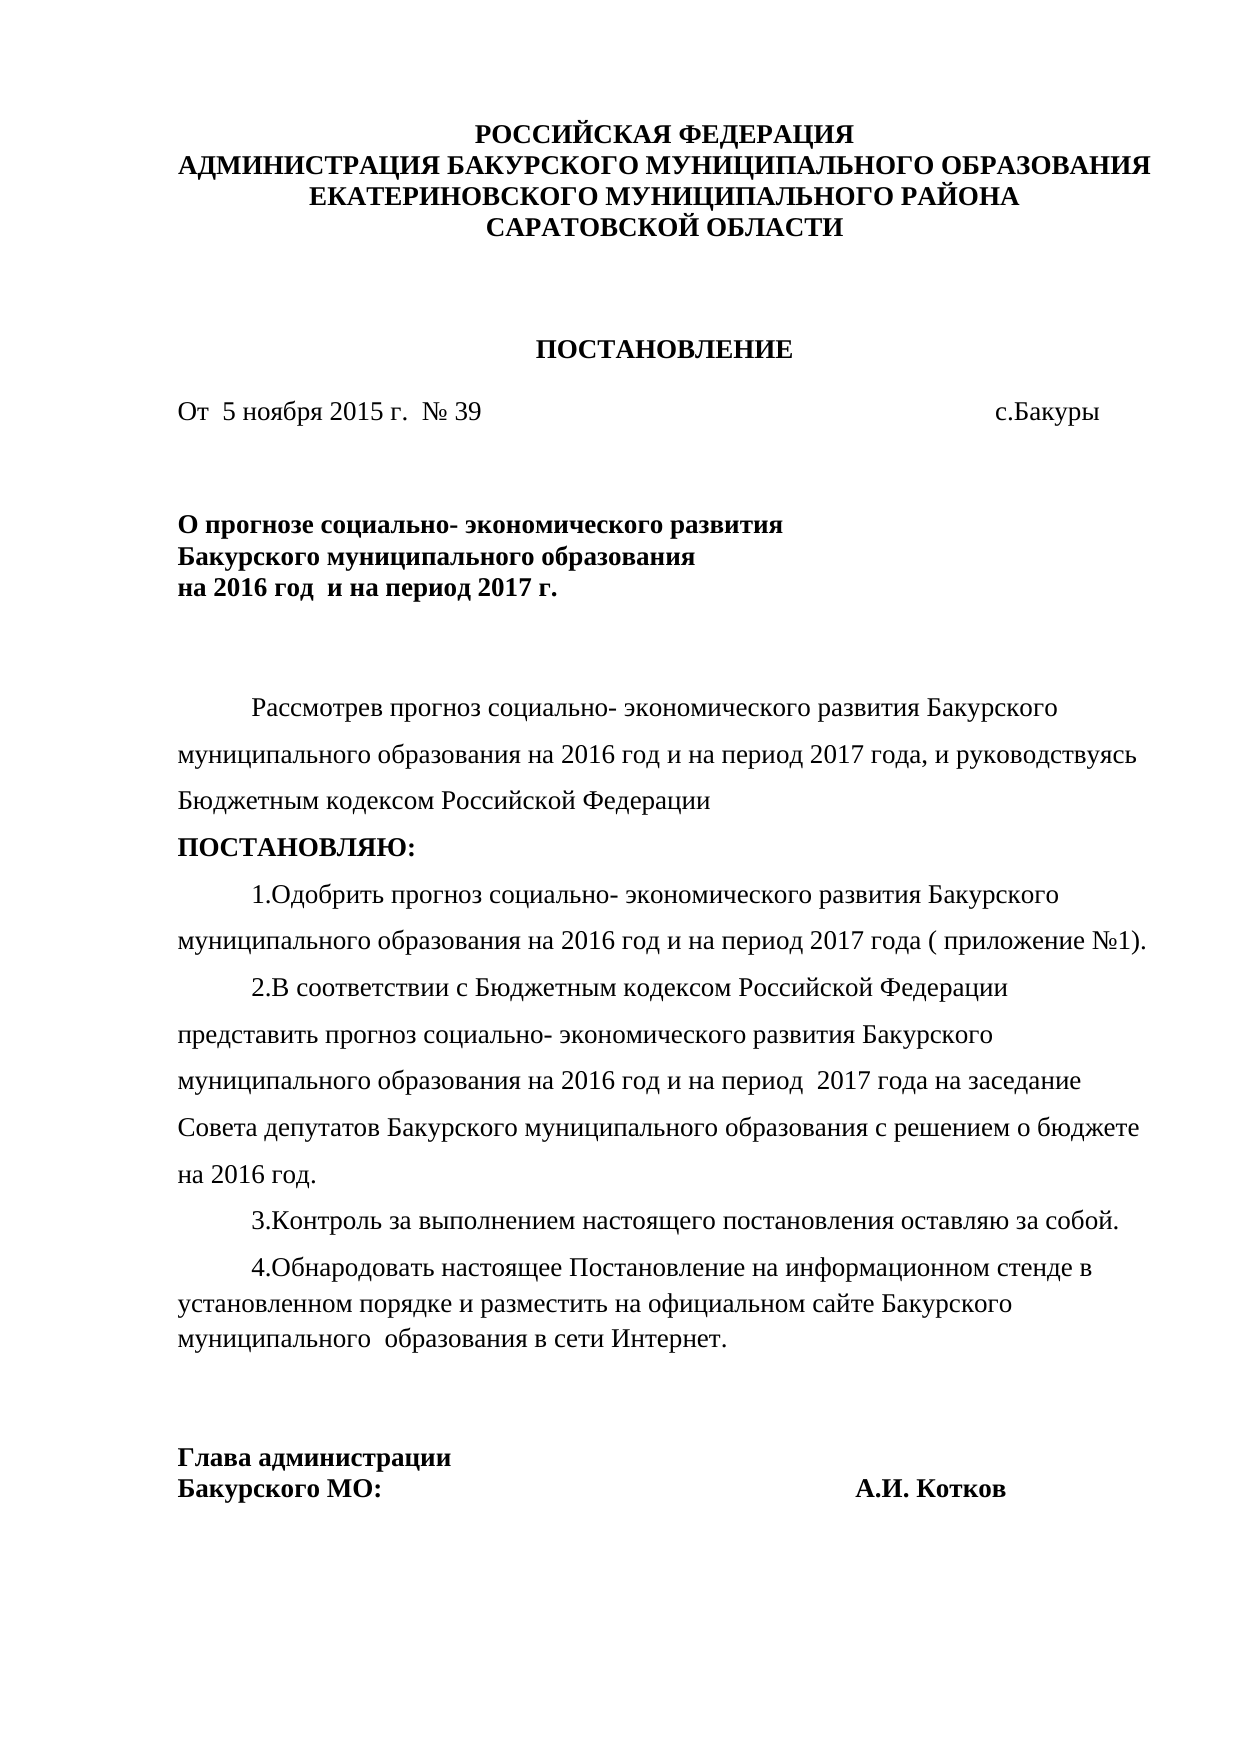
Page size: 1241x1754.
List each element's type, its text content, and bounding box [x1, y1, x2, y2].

text ЕКАТЕРИНОВСКОГО МУНИЦИПАЛЬНОГО РАЙОНА [177, 180, 1152, 212]
text 4.Обнародовать настоящее Постановление на информационном стенде в установленном порядке и разместить на официальном сайте Бакурского муниципального образования в сети Интернет. [177, 1251, 1152, 1354]
text Бакурского муниципального образования [177, 539, 1152, 571]
text на 2016 год и на период 2017 г. [177, 571, 1152, 602]
text Рассмотрев прогноз социально- экономического развития Бакурского муниципального образования на 2016 год и на период 2017 года, и руководствуясь Бюджетным кодексом Российской Федерации [177, 691, 1152, 816]
text О прогнозе социально- экономического развития [177, 508, 1152, 539]
text Глава администрации [177, 1441, 1152, 1472]
text 2.В соответствии с Бюджетным кодексом Российской Федерации представить прогноз социально- экономического развития Бакурского муниципального образования на 2016 год и на период 2017 года на заседание Совета депутатов Бакурского муниципального образования с решением о бюджете на 2016 год. [177, 971, 1152, 1189]
text От 5 ноября 2015 г. № 39 с.Бакуры [177, 395, 1152, 426]
text ПОСТАНОВЛЕНИЕ [177, 333, 1152, 364]
text ПОСТАНОВЛЯЮ: [177, 831, 1152, 862]
text САРАТОВСКОЙ ОБЛАСТИ [177, 212, 1152, 243]
text РОССИЙСКАЯ ФЕДЕРАЦИЯ [177, 118, 1152, 149]
text АДМИНИСТРАЦИЯ БАКУРСКОГО МУНИЦИПАЛЬНОГО ОБРАЗОВАНИЯ [177, 149, 1152, 180]
text 3.Контроль за выполнением настоящего постановления оставляю за собой. [177, 1204, 1152, 1236]
text Бакурского МО: А.И. Котков [177, 1472, 1152, 1503]
text 1.Одобрить прогноз социально- экономического развития Бакурского муниципального образования на 2016 год и на период 2017 года ( приложение №1). [177, 878, 1152, 956]
